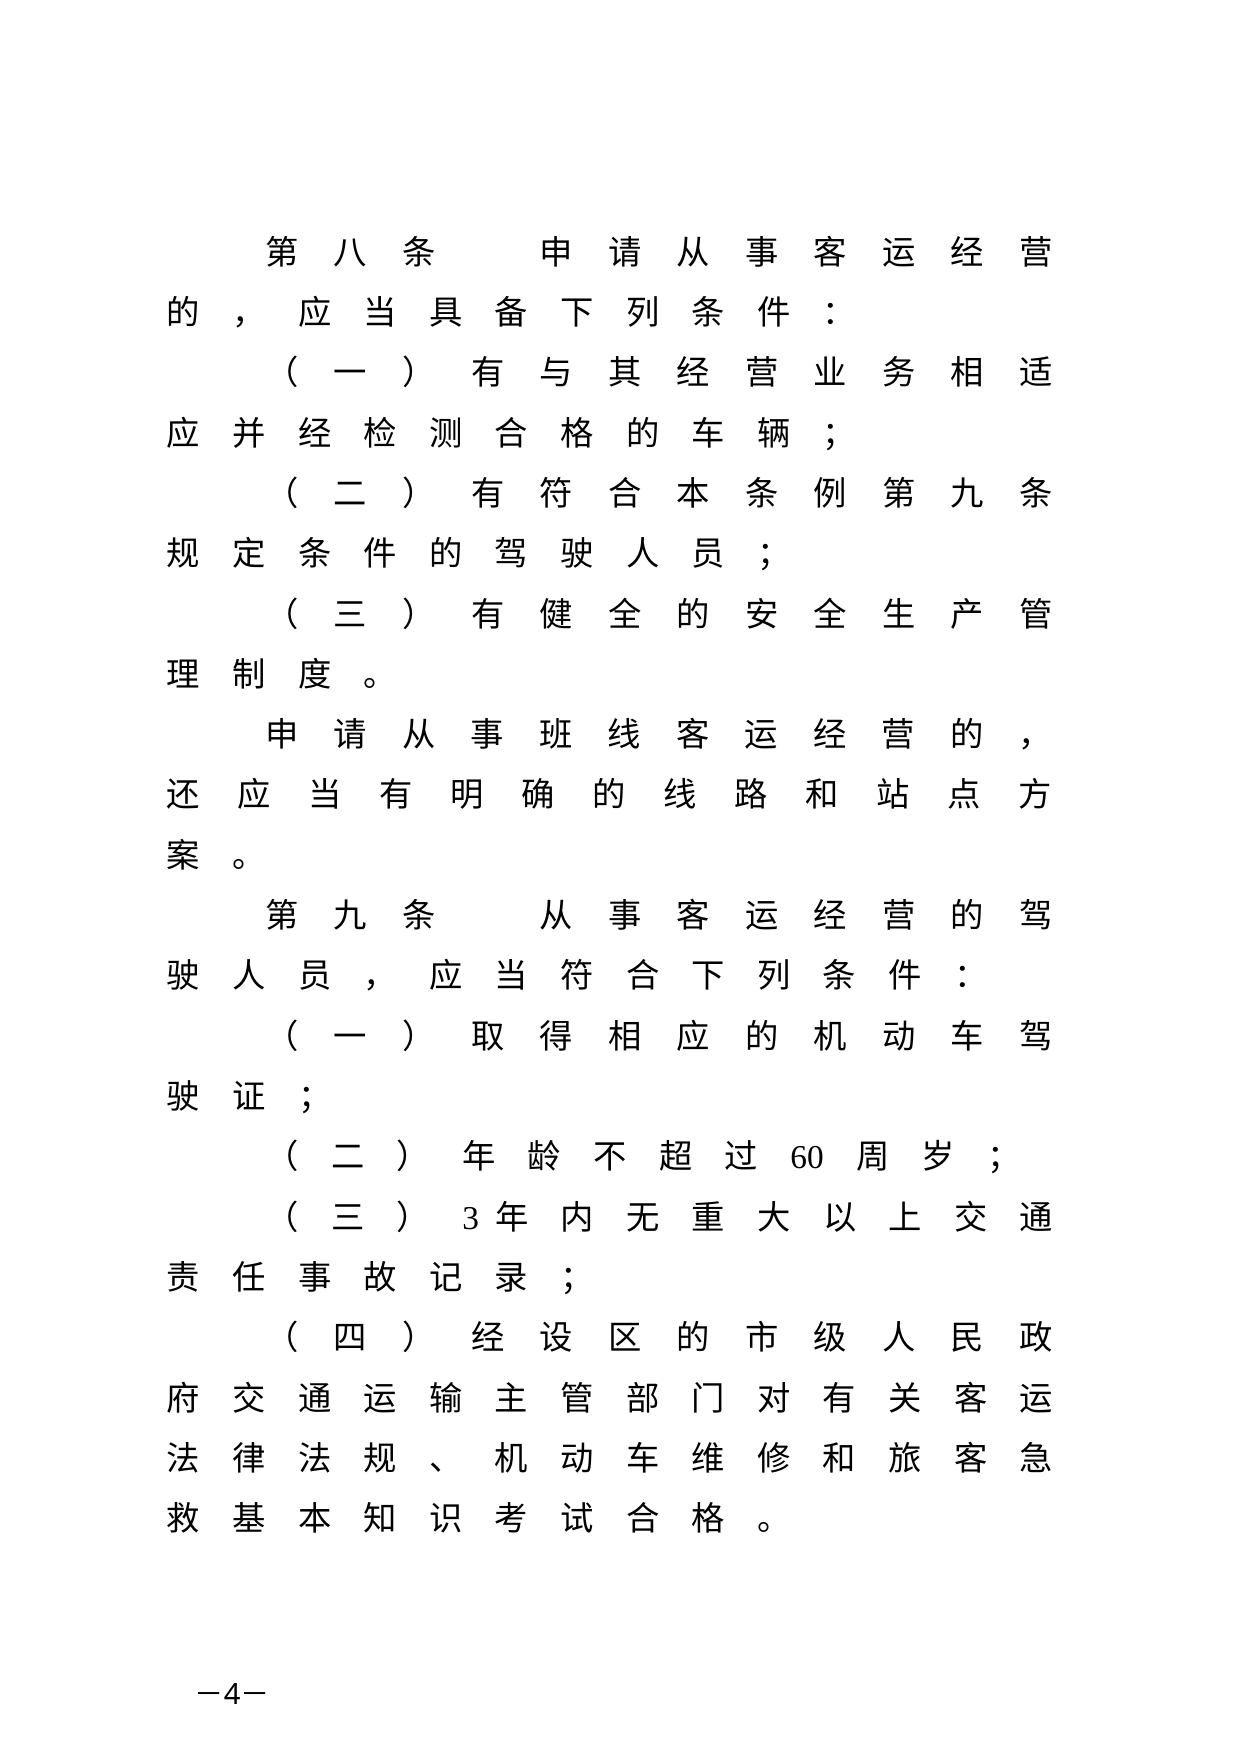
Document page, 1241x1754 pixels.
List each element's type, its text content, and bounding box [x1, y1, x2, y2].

text 第八条 申请从事客运经营的，应当具备下列条件： [167, 219, 1085, 340]
text （一）有与其经营业务相适应并经检测合格的车辆； [167, 340, 1085, 461]
text （二）有符合本条例第九条规定条件的驾驶人员； [167, 461, 1085, 581]
text （四）经设区的市级人民政府交通运输主管部门对有关客运法律法规、机动车维修和旅客急救基本知识考试合格。 [167, 1305, 1085, 1546]
text 申请从事班线客运经营的，还应当有明确的线路和站点方案。 [167, 702, 1085, 883]
text （三）3年内无重大以上交通责任事故记录； [167, 1184, 1085, 1305]
text （三）有健全的安全生产管理制度。 [167, 581, 1085, 702]
text （二）年龄不超过60周岁； [167, 1124, 1085, 1184]
text 第九条 从事客运经营的驾驶人员，应当符合下列条件： [167, 883, 1085, 1003]
text （一）取得相应的机动车驾驶证； [167, 1003, 1085, 1124]
